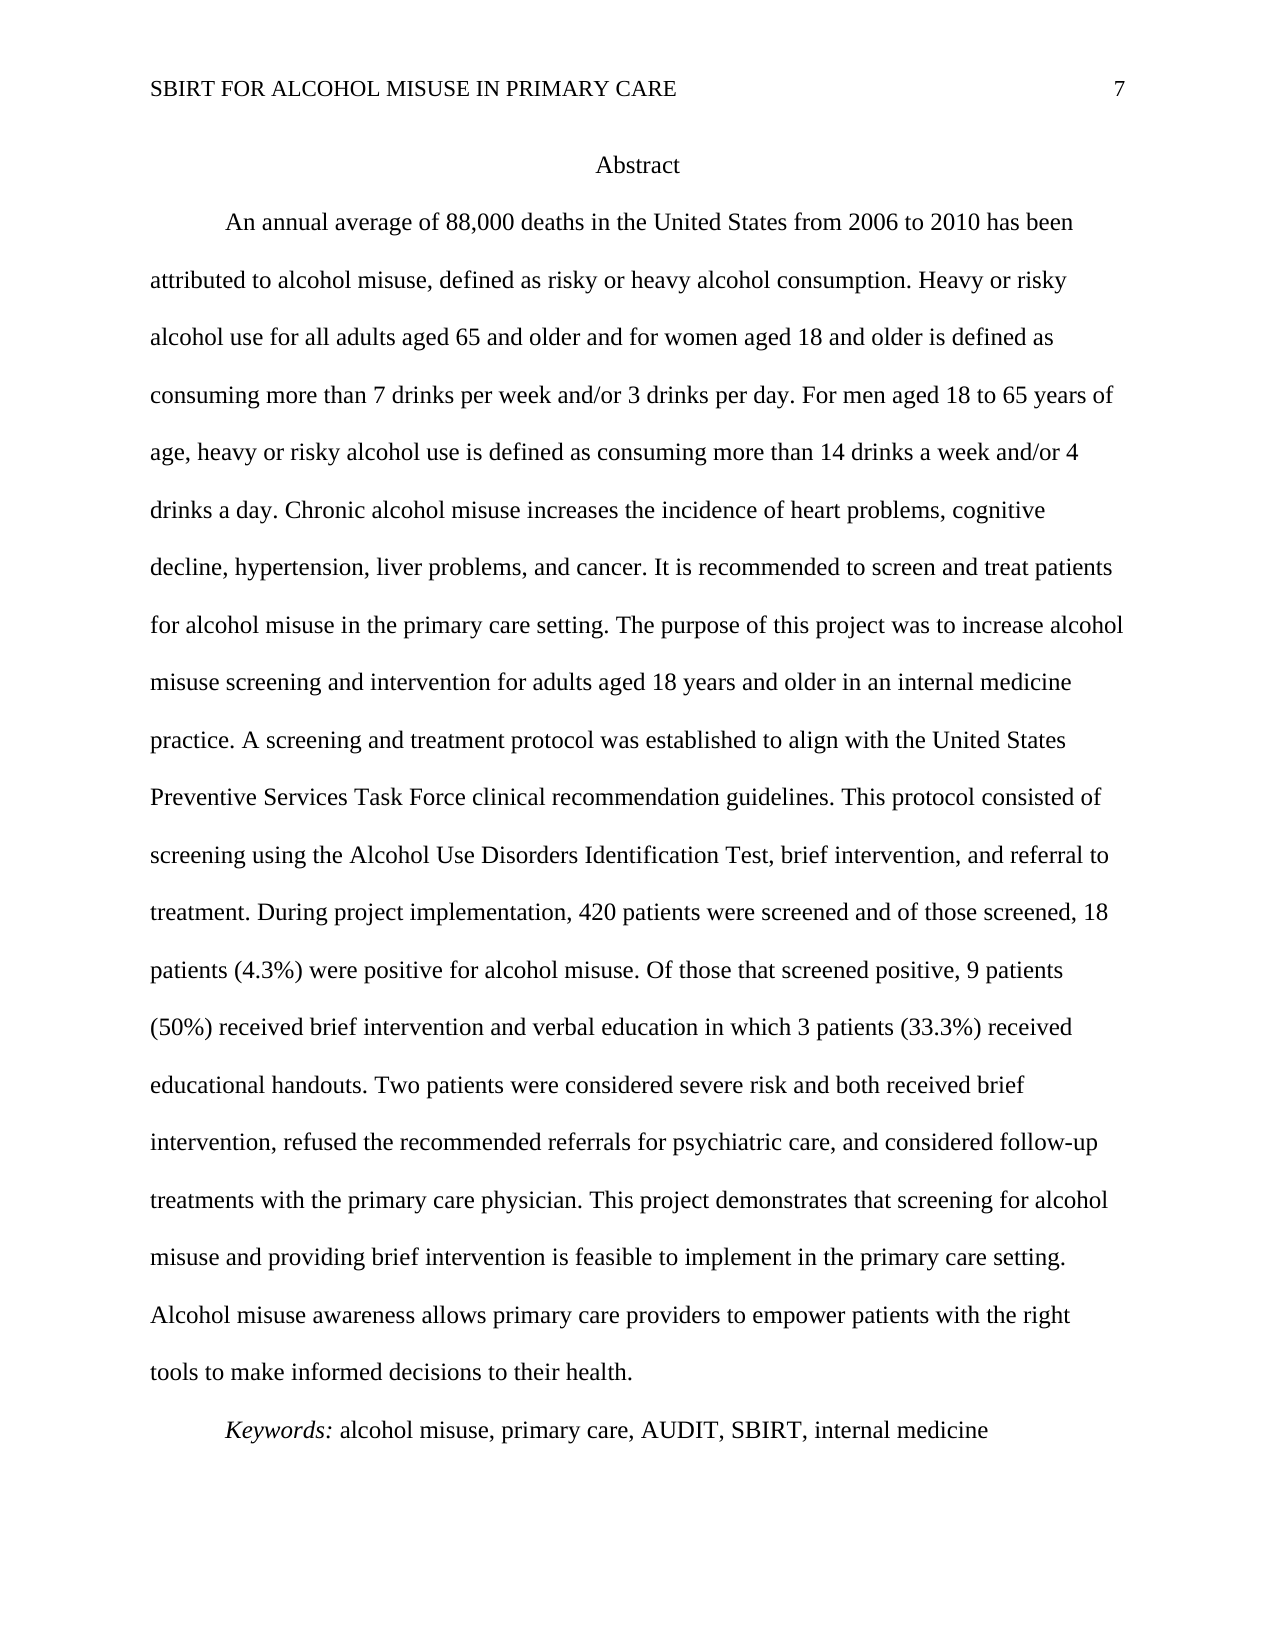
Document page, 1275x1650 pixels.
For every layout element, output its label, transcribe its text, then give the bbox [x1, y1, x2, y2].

text An annual average of 88,000 deaths in the United States from 2006 to 2010 has been attributed to alcohol misuse, defined as risky or heavy alcohol consumption. Heavy or risky alcohol use for all adults aged 65 and older and for women aged 18 and older is defined as consuming more than 7 drinks per week and/or 3 drinks per day. For men aged 18 to 65 years of age, heavy or risky alcohol use is defined as consuming more than 14 drinks a week and/or 4 drinks a day. Chronic alcohol misuse increases the incidence of heart problems, cognitive decline, hypertension, liver problems, and cancer. It is recommended to screen and treat patients for alcohol misuse in the primary care setting. The purpose of this project was to increase alcohol misuse screening and intervention for adults aged 18 years and older in an internal medicine practice. A screening and treatment protocol was established to align with the United States Preventive Services Task Force clinical recommendation guidelines. This protocol consisted of screening using the Alcohol Use Disorders Identification Test, brief intervention, and referral to treatment. During project implementation, 420 patients were screened and of those screened, 18 patients (4.3%) were positive for alcohol misuse. Of those that screened positive, 9 patients (50%) received brief intervention and verbal education in which 3 patients (33.3%) received educational handouts. Two patients were considered severe risk and both received brief intervention, refused the recommended referrals for psychiatric care, and considered follow-up treatments with the primary care physician. This project demonstrates that screening for alcohol misuse and providing brief intervention is feasible to implement in the primary care setting. Alcohol misuse awareness allows primary care providers to empower patients with the right tools to make informed decisions to their health. [150, 207, 1125, 1386]
text Abstract [150, 150, 1125, 179]
text Keywords: alcohol misuse, primary care, AUDIT, SBIRT, internal medicine [150, 1415, 1125, 1444]
